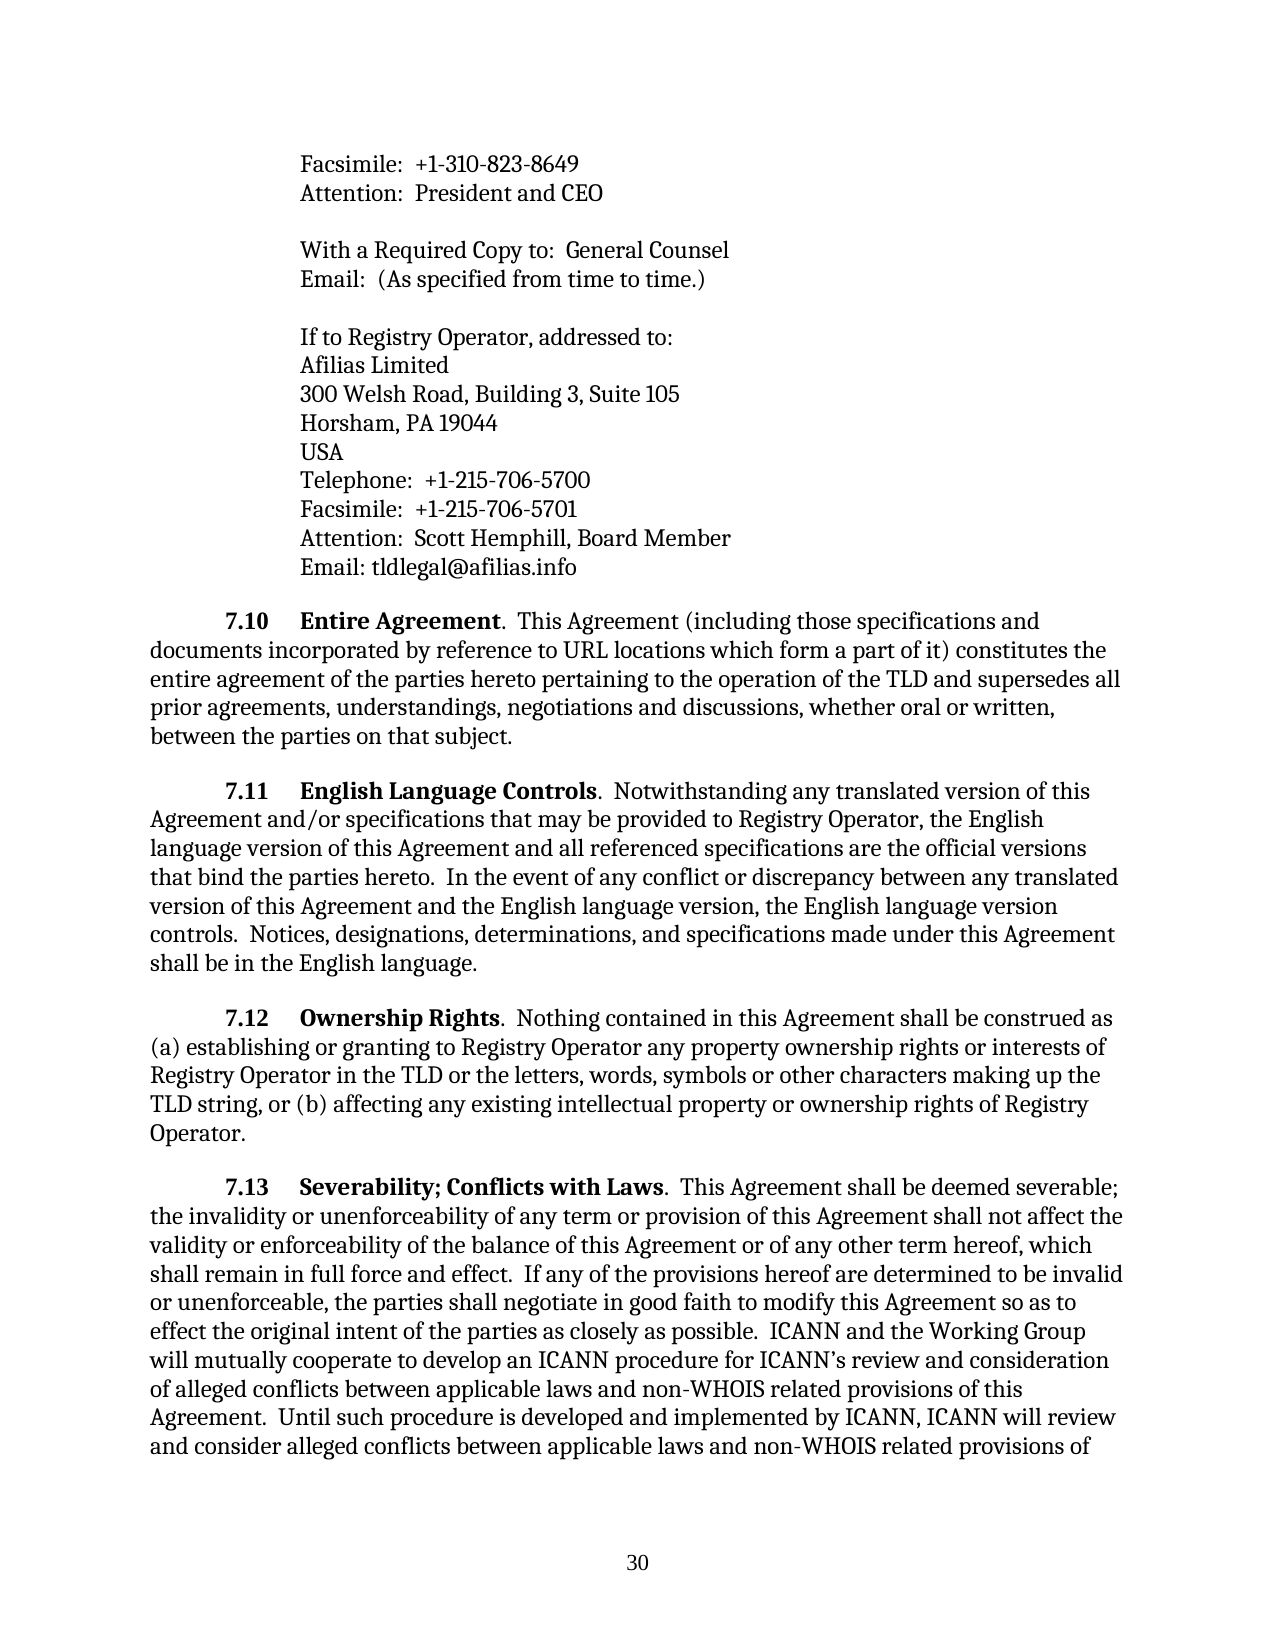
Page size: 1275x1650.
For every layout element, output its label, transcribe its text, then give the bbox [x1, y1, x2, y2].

text English Language Controls. Notwithstanding any translated version of this Agreement and/or specifications that may be provided to Registry Operator, the English language version of this Agreement and all referenced specifications are the official versions that bind the parties hereto. In the event of any conflict or discrepancy between any translated version of this Agreement and the English language version, the English language version controls. Notices, designations, determinations, and specifications made under this Agreement shall be in the English language. [150, 776, 1125, 978]
text Entire Agreement. This Agreement (including those specifications and documents incorporated by reference to URL locations which form a part of it) constitutes the entire agreement of the parties hereto pertaining to the operation of the TLD and supersedes all prior agreements, understandings, negotiations and discussions, whether oral or written, between the parties on that subject. [150, 606, 1125, 751]
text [300, 150, 1125, 409]
text Telephone: +1-215-706-5700 [300, 466, 1125, 495]
text Ownership Rights. Nothing contained in this Agreement shall be construed as (a) establishing or granting to Registry Operator any property ownership rights or interests of Registry Operator in the TLD or the letters, words, symbols or other characters making up the TLD string, or (b) affecting any existing intellectual property or ownership rights of Registry Operator. [150, 1003, 1125, 1147]
text USA [300, 437, 1125, 466]
text Facsimile: +1-215-706-5701 Attention: Scott Hemphill, Board Member [300, 495, 1125, 552]
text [150, 1172, 1125, 1461]
text Horsham, PA 19044 [300, 409, 1125, 437]
text Email: tldlegal@afilias.info [300, 552, 1125, 581]
